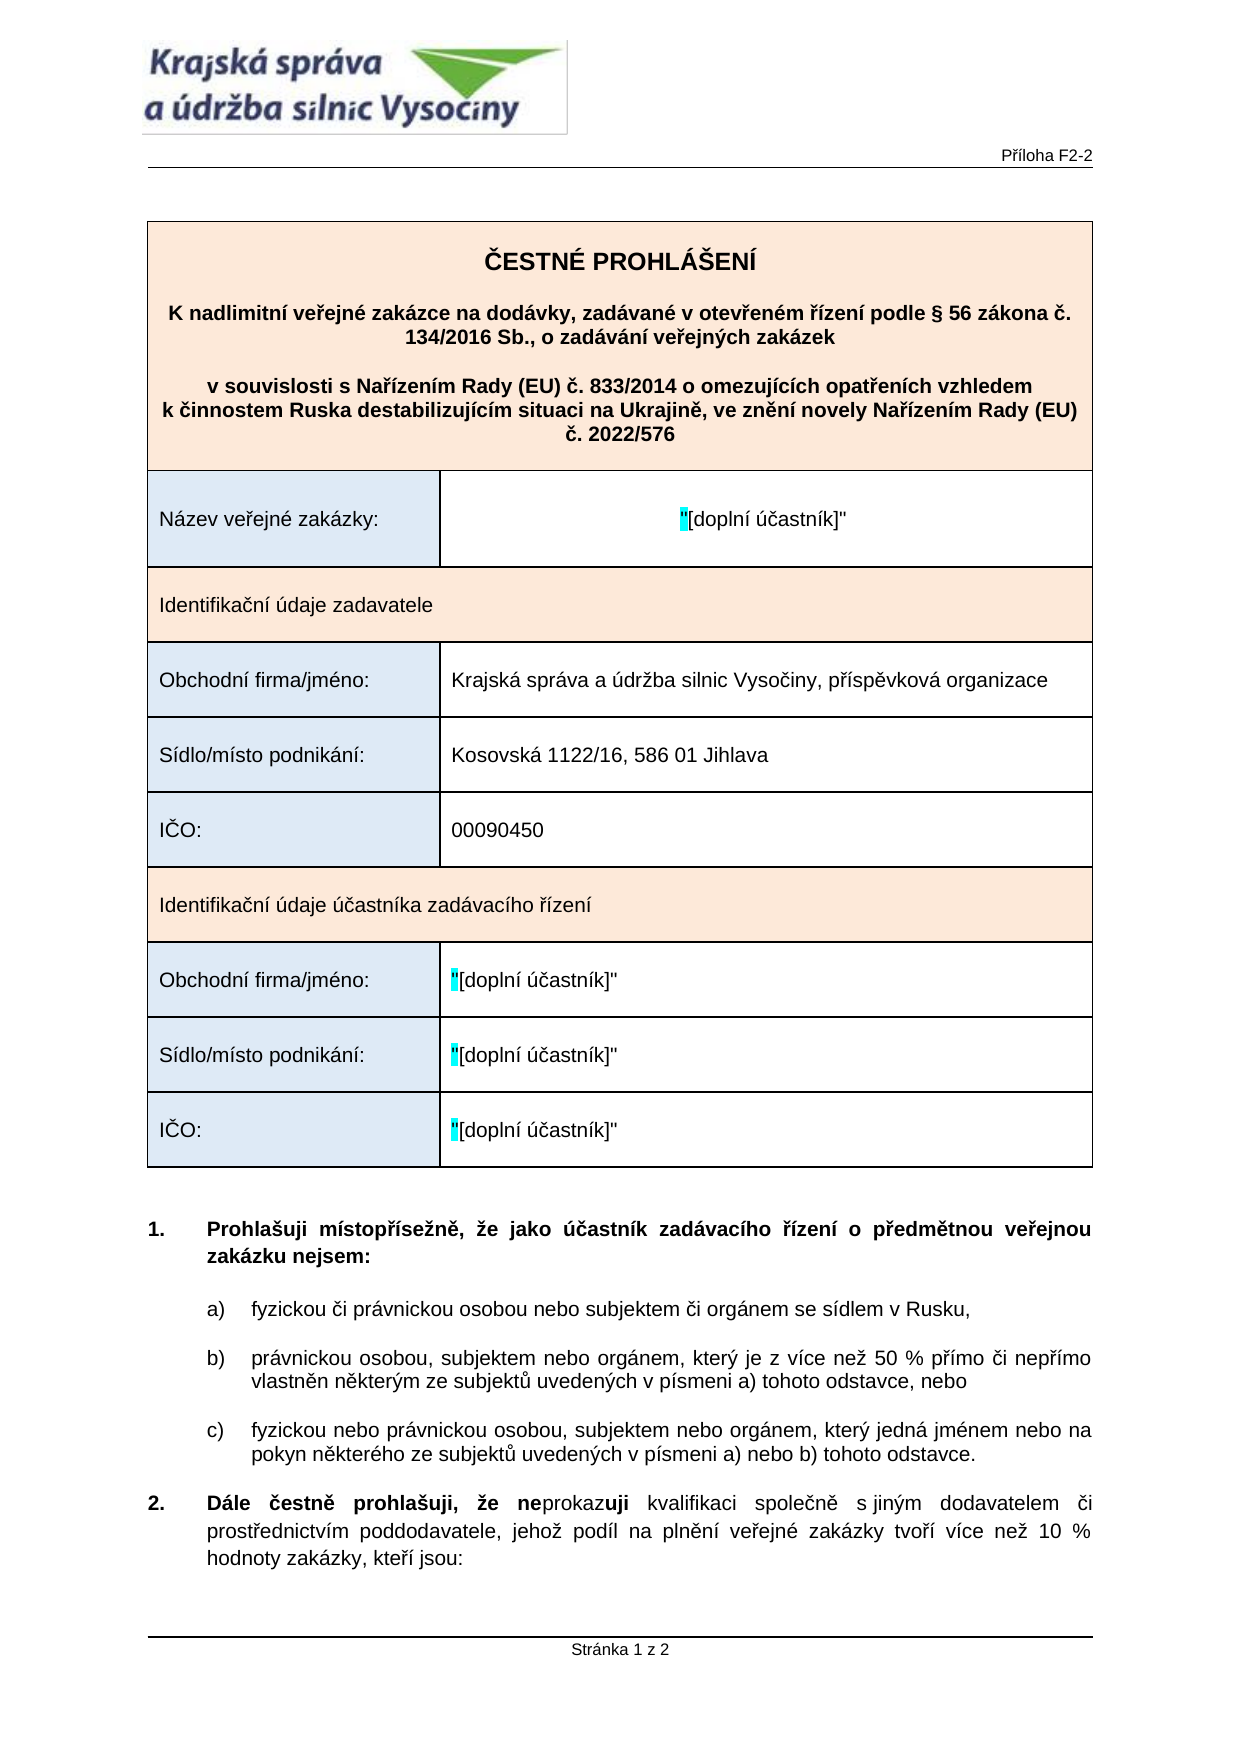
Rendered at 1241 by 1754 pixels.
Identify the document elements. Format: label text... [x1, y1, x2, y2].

table_cell [441, 471, 1092, 566]
table_cell Obchodní firma/jméno: [148, 643, 439, 716]
table_cell Kosovská 1122/16, 586 01 Jihlava [441, 718, 1092, 791]
table_cell Obchodní firma/jméno: [148, 943, 439, 1016]
table_cell IČO: [148, 793, 439, 866]
table_header ČESTNÉ PROHLÁŠENÍ K nadlimitní veřejné zakázce na dodávky, zadávané v otevřeném řízení podle § 56 zákona č. 134/2016 Sb., o zadávání veřejných zakázek v souvislosti s Nařízením Rady (EU) č. 833/2014 o omezujících opatřeních vzhledem k činnostem Ruska destabilizujícím situaci na Ukrajině, ve znění novely Nařízením Rady (EU) č. 2022/576 [148, 222, 1092, 470]
picture [142, 40, 569, 136]
table_cell [441, 1093, 1092, 1166]
list Dále čestně prohlašuji, že neprokazuji kvalifikaci společně s jiným dodavatelem či prostřednictvím poddodavatele, jehož podíl na plnění veřejné zakázky tvoří více než 10 % hodnoty zakázky, kteří jsou: [148, 1491, 1093, 1570]
list Prohlašuji místopřísežně, že jako účastník zadávacího řízení o předmětnou veřejnou zakázku nejsem: [148, 1216, 1093, 1268]
table_cell Sídlo/místo podnikání: [148, 718, 439, 791]
list fyzickou či právnickou osobou nebo subjektem či orgánem se sídlem v Rusku, [207, 1296, 1093, 1320]
table_cell [441, 943, 1092, 1016]
table_cell Název veřejné zakázky: [148, 471, 439, 566]
table_cell Krajská správa a údržba silnic Vysočiny, příspěvková organizace [441, 643, 1092, 716]
table_cell 00090450 [441, 793, 1092, 866]
table_cell Identifikační údaje zadavatele [148, 568, 1092, 641]
table_cell Sídlo/místo podnikání: [148, 1018, 439, 1091]
table_cell IČO: [148, 1093, 439, 1166]
table_cell [441, 1018, 1092, 1091]
table_cell Identifikační údaje účastníka zadávacího řízení [148, 868, 1092, 941]
